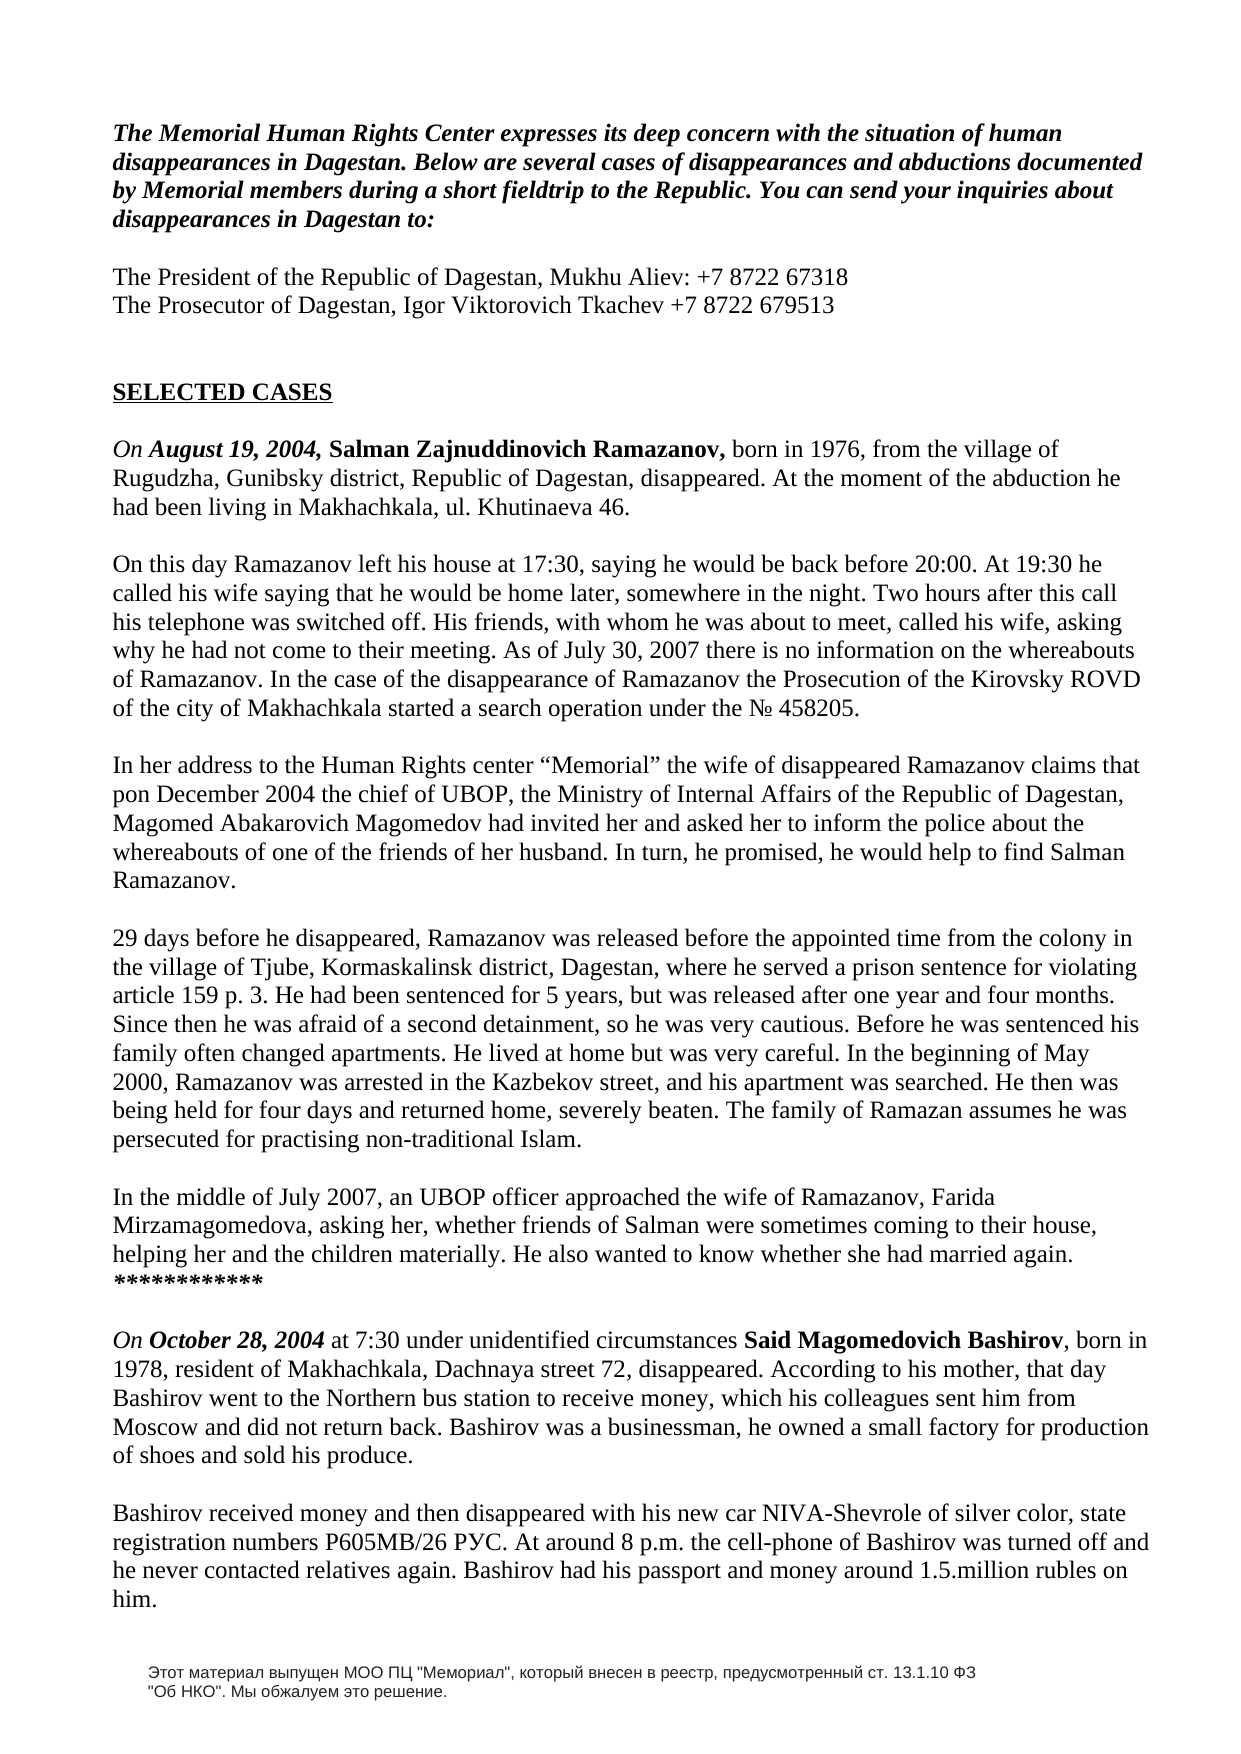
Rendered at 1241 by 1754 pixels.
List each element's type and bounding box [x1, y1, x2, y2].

text [112, 118, 1152, 1613]
